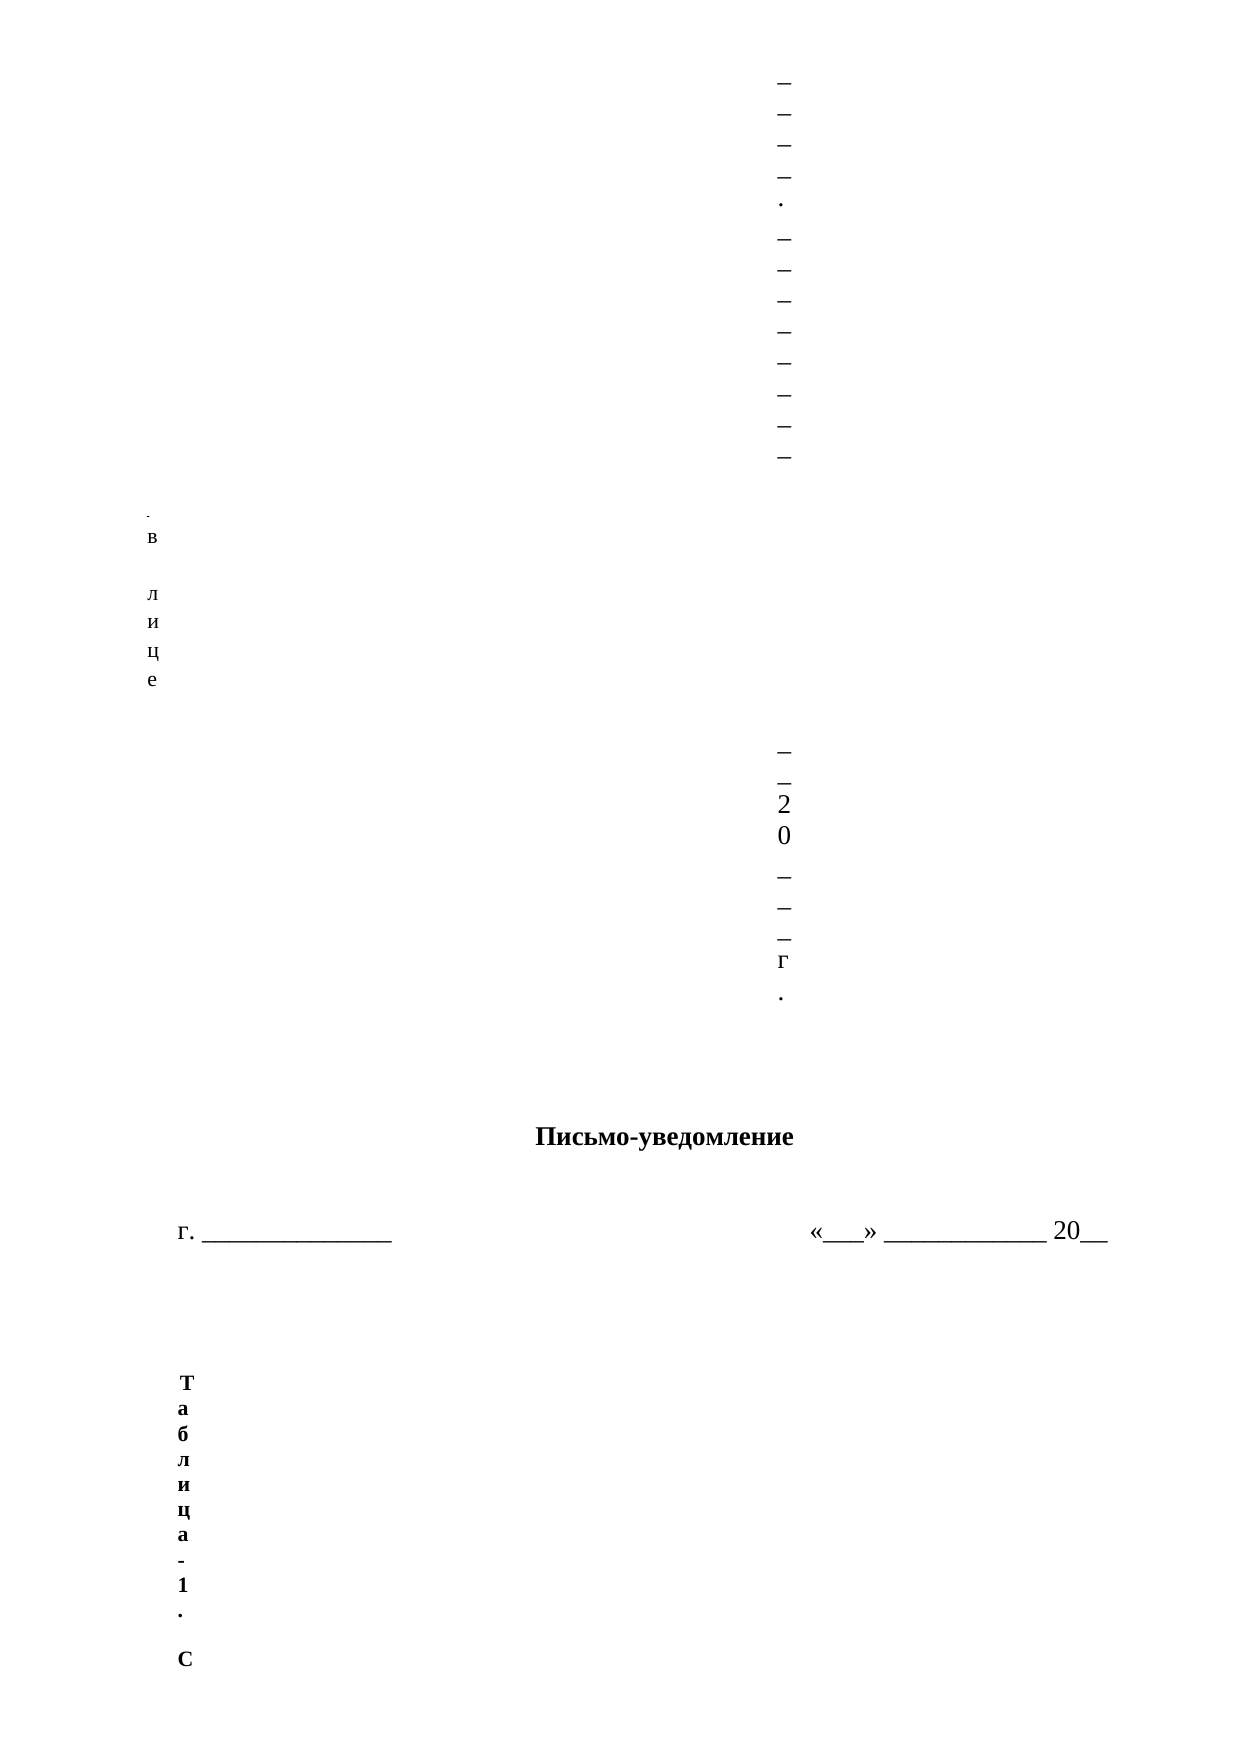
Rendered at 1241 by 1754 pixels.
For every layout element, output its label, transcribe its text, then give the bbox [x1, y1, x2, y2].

text г. ______________ «___» ____________ 20__ [177, 1214, 1152, 1246]
text Письмо-уведомление [177, 1128, 1152, 1150]
